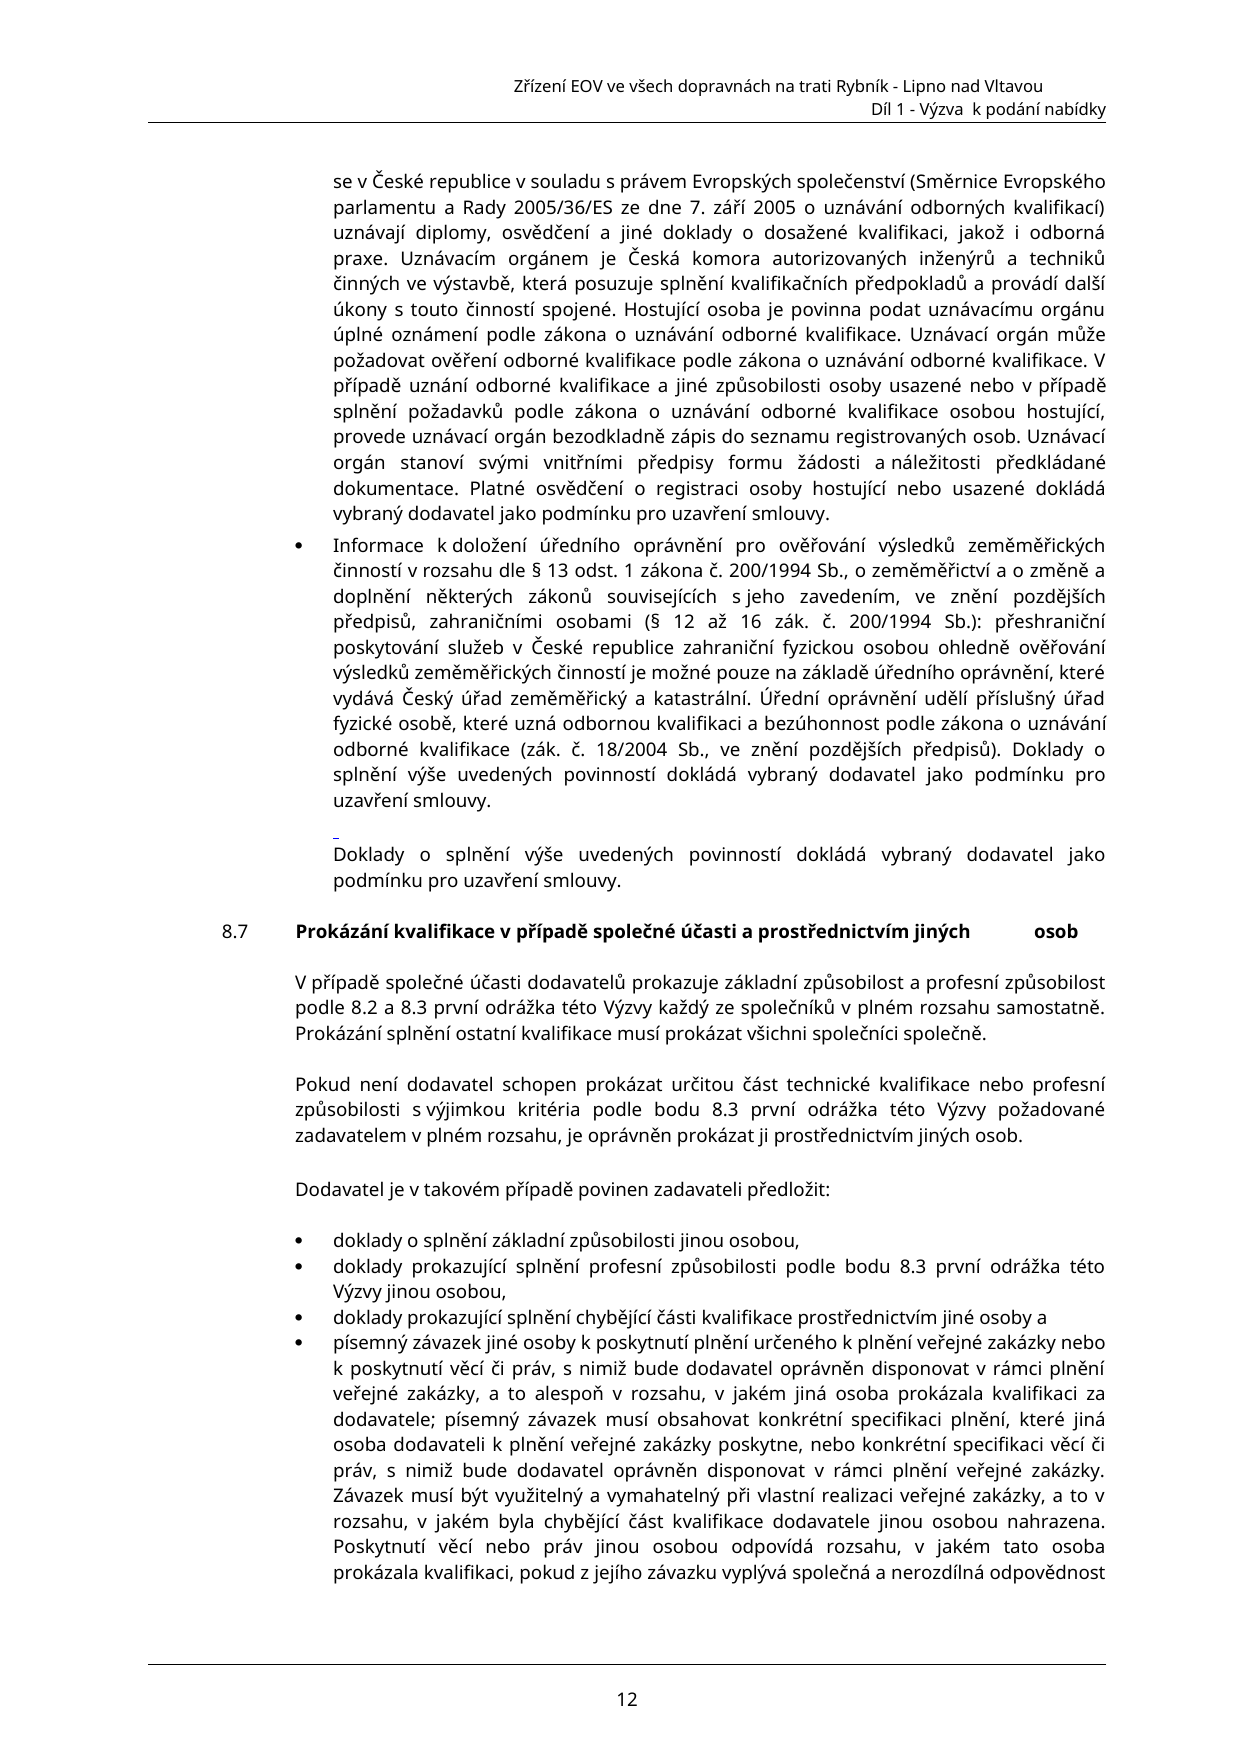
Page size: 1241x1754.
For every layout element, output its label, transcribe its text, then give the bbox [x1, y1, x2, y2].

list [295, 168, 1106, 526]
text V případě společné účasti dodavatelů prokazuje základní způsobilost a profesní způsobilost podle 8.2 a 8.3 první odrážka této Výzvy každý ze společníků v plném rozsahu samostatně. Prokázání splnění ostatní kvalifikace musí prokázat všichni společníci společně. [295, 969, 1106, 1046]
list doklady prokazující splnění profesní způsobilosti podle bodu 8.3 první odrážka této Výzvy jinou osobou, [295, 1253, 1106, 1304]
text Doklady o splnění výše uvedených povinností dokládá vybraný dodavatel jako podmínku pro uzavření smlouvy. [333, 842, 1106, 893]
text Pokud není dodavatel schopen prokázat určitou část technické kvalifikace nebo profesní způsobilosti s výjimkou kritéria podle bodu 8.3 první odrážka této Výzvy požadované zadavatelem v plném rozsahu, je oprávněn prokázat ji prostřednictvím jiných osob. [295, 1071, 1106, 1148]
text Dodavatel je v takovém případě povinen zadavateli předložit: [295, 1177, 1106, 1202]
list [295, 1330, 1106, 1585]
list doklady o splnění základní způsobilosti jinou osobou, [295, 1228, 1106, 1253]
list Informace k doložení úředního oprávnění pro ověřování výsledků zeměměřických činností v rozsahu dle § 13 odst. 1 zákona č. 200/1994 Sb., o zeměměřictví a o změně a doplnění některých zákonů souvisejících s jeho zavedením, ve znění pozdějších předpisů, zahraničními osobami (§ 12 až 16 zák. č. 200/1994 Sb.): přeshraniční poskytování služeb v České republice zahraniční fyzickou osobou ohledně ověřování výsledků zeměměřických činností je možné pouze na základě úředního oprávnění, které vydává Český úřad zeměměřický a katastrální. Úřední oprávnění udělí příslušný úřad fyzické osobě, které uzná odbornou kvalifikaci a bezúhonnost podle zákona o uznávání odborné kvalifikace (zák. č. 18/2004 Sb., ve znění pozdějších předpisů). Doklady o splnění výše uvedených povinností dokládá vybraný dodavatel jako podmínku pro uzavření smlouvy. [295, 532, 1106, 813]
text 8.7 Prokázání kvalifikace v případě společné účasti a prostřednictvím jiných osob [222, 918, 1106, 944]
list doklady prokazující splnění chybějící části kvalifikace prostřednictvím jiné osoby a [295, 1304, 1106, 1330]
